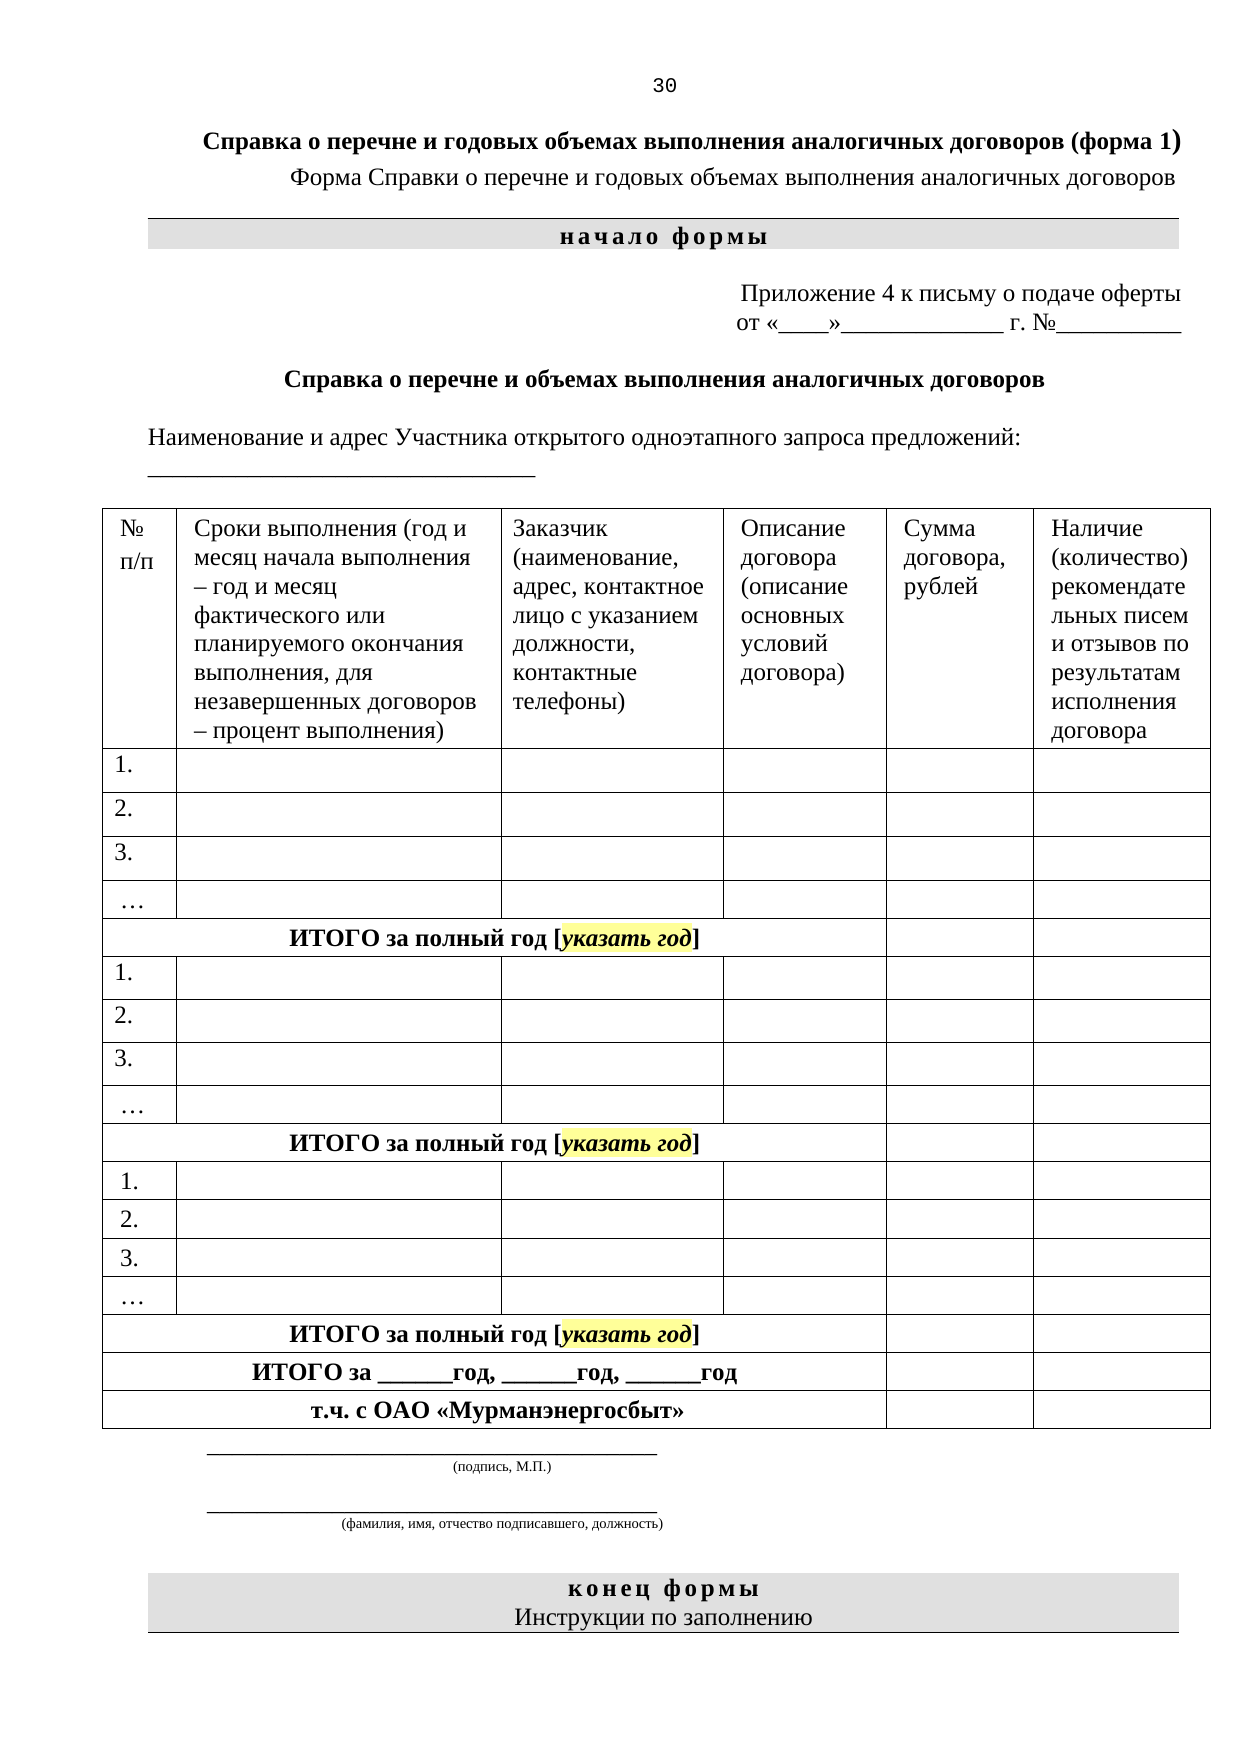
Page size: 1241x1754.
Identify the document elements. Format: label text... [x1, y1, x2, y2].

table_cell [724, 1043, 886, 1085]
table_cell [502, 1239, 723, 1276]
table_cell [1034, 1124, 1210, 1161]
table_cell [177, 1043, 501, 1085]
table_cell [887, 1391, 1033, 1428]
table_cell [887, 919, 1033, 956]
table_cell [1034, 1086, 1210, 1123]
table_cell [1034, 1000, 1210, 1042]
table_cell [177, 1200, 501, 1237]
table_cell [502, 1043, 723, 1085]
table_cell [502, 793, 723, 836]
table_cell [502, 1000, 723, 1042]
table_cell [724, 1200, 886, 1237]
table_cell [177, 1086, 501, 1123]
table_cell [1034, 957, 1210, 999]
table_cell [887, 1000, 1033, 1042]
table_cell [887, 1239, 1033, 1276]
text Инструкции по заполнению [148, 1602, 1179, 1632]
table_cell [887, 749, 1033, 792]
table_cell [177, 1239, 501, 1276]
table_cell [1034, 1043, 1210, 1085]
table_cell [177, 1000, 501, 1042]
table_cell [1034, 749, 1210, 792]
table_header Сроки выполнения (год и месяц начала выполнения – год и месяц фактического или планируемого окончания выполнения, для незавершенных договоров – процент выполнения) [177, 509, 501, 748]
table_cell [887, 1124, 1033, 1161]
table_cell [1034, 1277, 1210, 1314]
table_cell [177, 881, 501, 918]
text Форма Справки о перечне и годовых объемах выполнения аналогичных договоров [284, 162, 1181, 191]
table_cell [724, 749, 886, 792]
table_cell [724, 1162, 886, 1199]
table_cell ИТОГО за полный год [указать год] [103, 1315, 886, 1352]
table_cell [502, 1162, 723, 1199]
table_cell [502, 957, 723, 999]
text Приложение 4 к письму о подаче оферты от «____»_____________ г. №__________ [148, 278, 1181, 336]
table_cell ИТОГО за полный год [указать год] [103, 919, 886, 956]
table_cell [887, 881, 1033, 918]
table_cell [724, 881, 886, 918]
subtitle Справка о перечне и годовых объемах выполнения аналогичных договоров (форма 4) [148, 122, 1181, 156]
table_cell [887, 957, 1033, 999]
table_cell [502, 1277, 723, 1314]
table_cell … [103, 881, 176, 918]
table_cell [177, 837, 501, 880]
table_cell [103, 749, 176, 792]
text ____________________________________ [148, 1487, 1181, 1515]
table_cell [103, 793, 176, 836]
table_cell [887, 793, 1033, 836]
table_cell ИТОГО за ______год, ______год, ______год [103, 1353, 886, 1390]
table_header Описание договора (описание основных условий договора) [724, 509, 886, 748]
table_cell [887, 1200, 1033, 1237]
table_cell [887, 1277, 1033, 1314]
table_cell [1034, 793, 1210, 836]
table_cell [502, 749, 723, 792]
table_cell 1. [103, 1162, 176, 1199]
table_cell 3. [103, 1043, 176, 1085]
table_cell [724, 837, 886, 880]
table_cell … [103, 1277, 176, 1314]
table_cell т.ч. с ОАО «Мурманэнергосбыт» [103, 1391, 886, 1428]
table_cell [724, 957, 886, 999]
table_cell [1034, 881, 1210, 918]
text (подпись, М.П.) [148, 1458, 797, 1487]
table_header № п/п [103, 509, 176, 748]
table_header Наличие (количество) рекомендательных писем и отзывов по результатам исполнения договора [1034, 509, 1210, 748]
table_cell [724, 1000, 886, 1042]
table_cell [1034, 1200, 1210, 1237]
table_header Заказчик (наименование, адрес, контактное лицо с указанием должности, контактные телефоны) [502, 509, 723, 748]
table_cell [177, 1277, 501, 1314]
text Наименование и адрес Участника открытого одноэтапного запроса предложений: _______________________________ [148, 422, 1181, 479]
table_cell [887, 1162, 1033, 1199]
table_cell 2. [103, 1200, 176, 1237]
table_cell 1. [103, 957, 176, 999]
table_cell [1034, 837, 1210, 880]
table_cell [177, 957, 501, 999]
table_cell [502, 1086, 723, 1123]
table_cell [724, 1239, 886, 1276]
table_cell [1034, 1162, 1210, 1199]
text начало формы [148, 219, 1179, 249]
table_cell [1034, 1353, 1210, 1390]
table_cell 3. [103, 1239, 176, 1276]
table_cell [502, 837, 723, 880]
text (фамилия, имя, отчество подписавшего, должность) [148, 1515, 797, 1544]
table_cell [103, 837, 176, 880]
text ____________________________________ [148, 1429, 1181, 1458]
text Справка о перечне и объемах выполнения аналогичных договоров [148, 364, 1181, 393]
table_cell [502, 881, 723, 918]
table_cell [1034, 1239, 1210, 1276]
table_cell … [103, 1086, 176, 1123]
table_cell [887, 1353, 1033, 1390]
table_cell [887, 1315, 1033, 1352]
table_cell 2. [103, 1000, 176, 1042]
table_cell [887, 1086, 1033, 1123]
table_cell [724, 1277, 886, 1314]
table_cell [1034, 1391, 1210, 1428]
table_cell [724, 793, 886, 836]
table_cell ИТОГО за полный год [указать год] [103, 1124, 886, 1161]
table_cell [887, 837, 1033, 880]
table_header Сумма договора, рублей [887, 509, 1033, 748]
table_cell [1034, 919, 1210, 956]
table_cell [177, 1162, 501, 1199]
table_cell [177, 793, 501, 836]
table_cell [502, 1200, 723, 1237]
table_cell [887, 1043, 1033, 1085]
text конец формы [148, 1573, 1179, 1602]
table_cell [724, 1086, 886, 1123]
table_cell [1034, 1315, 1210, 1352]
table_cell [177, 749, 501, 792]
